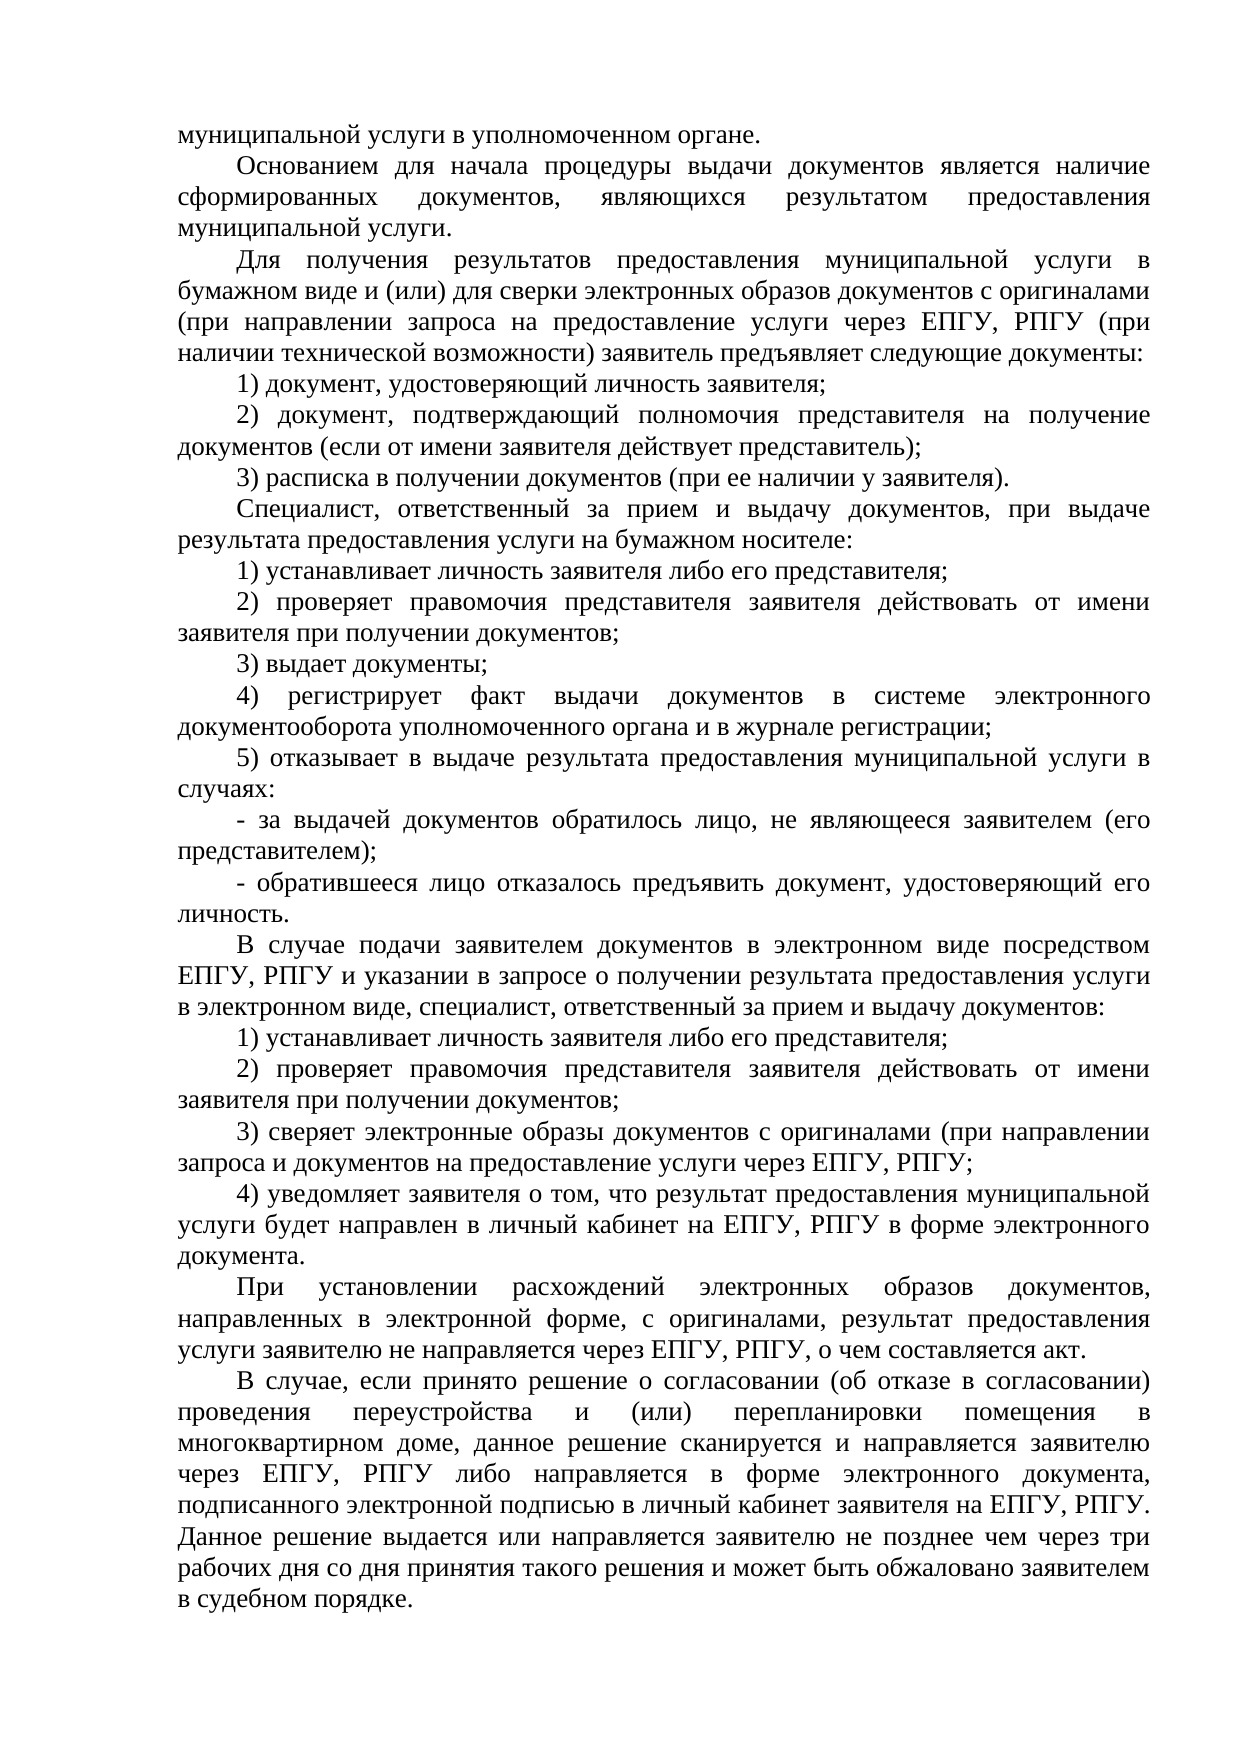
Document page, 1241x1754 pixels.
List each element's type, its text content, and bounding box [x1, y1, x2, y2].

text 2) проверяет правомочия представителя заявителя действовать от имени заявителя при получении документов; [177, 585, 1152, 648]
text 1) устанавливает личность заявителя либо его представителя; [177, 1021, 1152, 1052]
text 5) отказывает в выдаче результата предоставления муниципальной услуги в случаях: [177, 741, 1152, 803]
text При установлении расхождений электронных образов документов, направленных в электронной форме, с оригиналами, результат предоставления услуги заявителю не направляется через ЕПГУ, РПГУ, о чем составляется акт. [177, 1271, 1152, 1364]
text 4) уведомляет заявителя о том, что результат предоставления муниципальной услуги будет направлен в личный кабинет на ЕПГУ, РПГУ в форме электронного документа. [177, 1177, 1152, 1271]
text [177, 118, 1152, 149]
text 3) выдает документы; [177, 648, 1152, 679]
text 1) устанавливает личность заявителя либо его представителя; [177, 554, 1152, 585]
text 2) документ, подтверждающий полномочия представителя на получение документов (если от имени заявителя действует представитель); [177, 398, 1152, 461]
text - обратившееся лицо отказалось предъявить документ, удостоверяющий его личность. [177, 866, 1152, 928]
text В случае, если принято решение о согласовании (об отказе в согласовании) проведения переустройства и (или) перепланировки помещения в многоквартирном доме, данное решение сканируется и направляется заявителю через ЕПГУ, РПГУ либо направляется в форме электронного документа, подписанного электронной подписью в личный кабинет заявителя на ЕПГУ, РПГУ. Данное решение выдается или направляется заявителю не позднее чем через три рабочих дня со дня принятия такого решения и может быть обжаловано заявителем в судебном порядке. [177, 1364, 1152, 1613]
text Основанием для начала процедуры выдачи документов является наличие сформированных документов, являющихся результатом предоставления муниципальной услуги. [177, 149, 1152, 243]
text 3) сверяет электронные образы документов с оригиналами (при направлении запроса и документов на предоставление услуги через ЕПГУ, РПГУ; [177, 1115, 1152, 1177]
text 3) расписка в получении документов (при ее наличии у заявителя). [177, 461, 1152, 492]
text - за выдачей документов обратилось лицо, не являющееся заявителем (его представителем); [177, 803, 1152, 866]
text Специалист, ответственный за прием и выдачу документов, при выдаче результата предоставления услуги на бумажном носителе: [177, 492, 1152, 554]
text Для получения результатов предоставления муниципальной услуги в бумажном виде и (или) для сверки электронных образов документов с оригиналами (при направлении запроса на предоставление услуги через ЕПГУ, РПГУ (при наличии технической возможности) заявитель предъявляет следующие документы: [177, 243, 1152, 367]
text 4) регистрирует факт выдачи документов в системе электронного документооборота уполномоченного органа и в журнале регистрации; [177, 679, 1152, 741]
text В случае подачи заявителем документов в электронном виде посредством ЕПГУ, РПГУ и указании в запросе о получении результата предоставления услуги в электронном виде, специалист, ответственный за прием и выдачу документов: [177, 928, 1152, 1021]
text 1) документ, удостоверяющий личность заявителя; [177, 367, 1152, 398]
text 2) проверяет правомочия представителя заявителя действовать от имени заявителя при получении документов; [177, 1052, 1152, 1115]
